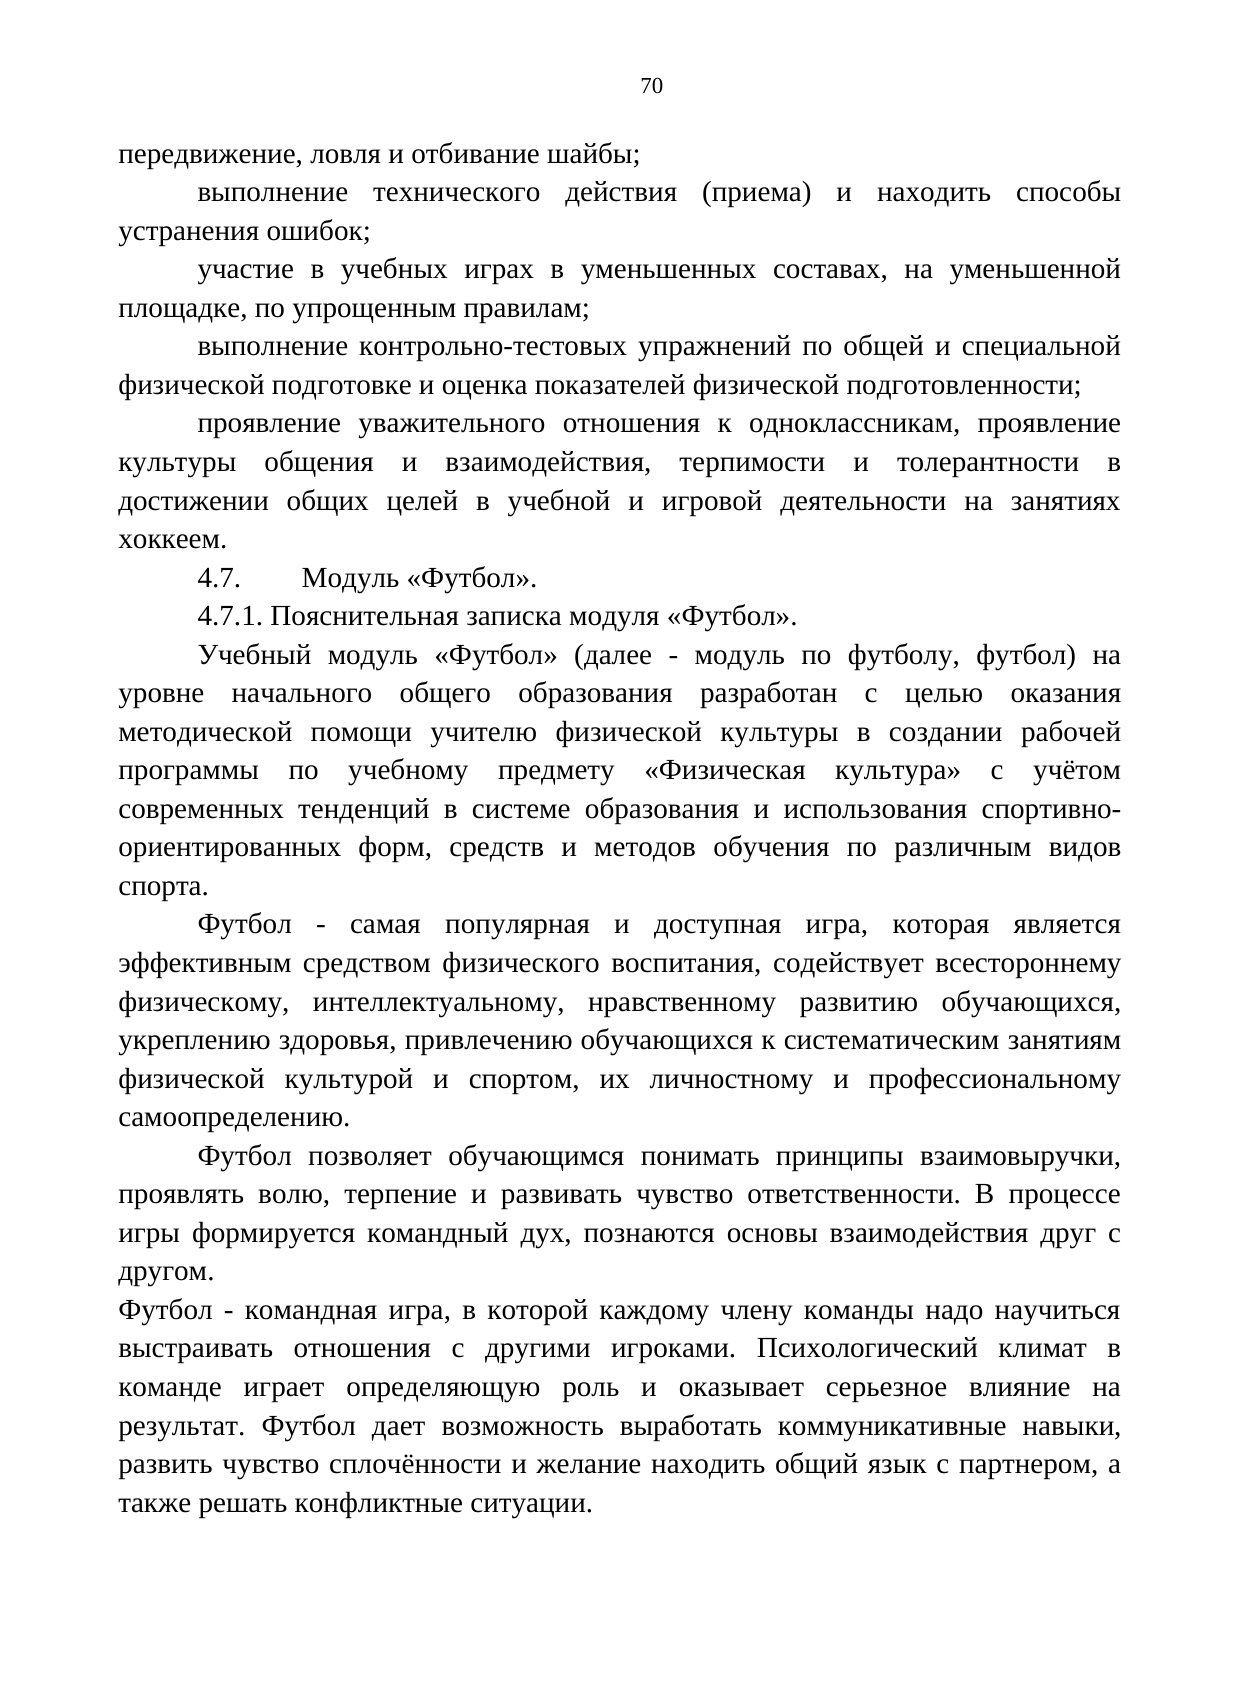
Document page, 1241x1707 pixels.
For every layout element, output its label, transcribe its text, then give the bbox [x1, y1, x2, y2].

text участие в учебных играх в уменьшенных составах, на уменьшенной площадке, по упрощенным правилам; [118, 251, 1122, 323]
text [118, 136, 1122, 169]
text выполнение контрольно-тестовых упражнений по общей и специальной физической подготовке и оценка показателей физической подготовленности; [118, 328, 1122, 401]
text Футбол - самая популярная и доступная игра, которая является эффективным средством физического воспитания, содействует всестороннему физическому, интеллектуальному, нравственному развитию обучающихся, укреплению здоровья, привлечению обучающихся к систематическим занятиям физической культурой и спортом, их личностному и профессиональному самоопределению. [118, 907, 1122, 1133]
text Футбол позволяет обучающимся понимать принципы взаимовыручки, проявлять волю, терпение и развивать чувство ответственности. В процессе игры формируется командный дух, познаются основы взаимодействия друг с другом. [118, 1138, 1122, 1287]
list Модуль «Футбол». [118, 560, 1122, 593]
text Учебный модуль «Футбол» (далее - модуль по футболу, футбол) на уровне начального общего образования разработан с целью оказания методической помощи учителю физической культуры в создании рабочей программы по учебному предмету «Физическая культура» с учётом современных тенденций в системе образования и использования спортивно-ориентированных форм, средств и методов обучения по различным видов спорта. [118, 637, 1122, 902]
text 4.7.1. Пояснительная записка модуля «Футбол». [118, 598, 1122, 632]
text Футбол - командная игра, в которой каждому члену команды надо научиться выстраивать отношения с другими игроками. Психологический климат в команде играет определяющую роль и оказывает серьезное влияние на результат. Футбол дает возможность выработать коммуникативные навыки, развить чувство сплочённости и желание находить общий язык с партнером, а также решать конфликтные ситуации. [118, 1292, 1122, 1518]
text проявление уважительного отношения к одноклассникам, проявление культуры общения и взаимодействия, терпимости и толерантности в достижении общих целей в учебной и игровой деятельности на занятиях хоккеем. [118, 406, 1122, 555]
text выполнение технического действия (приема) и находить способы устранения ошибок; [118, 174, 1122, 246]
